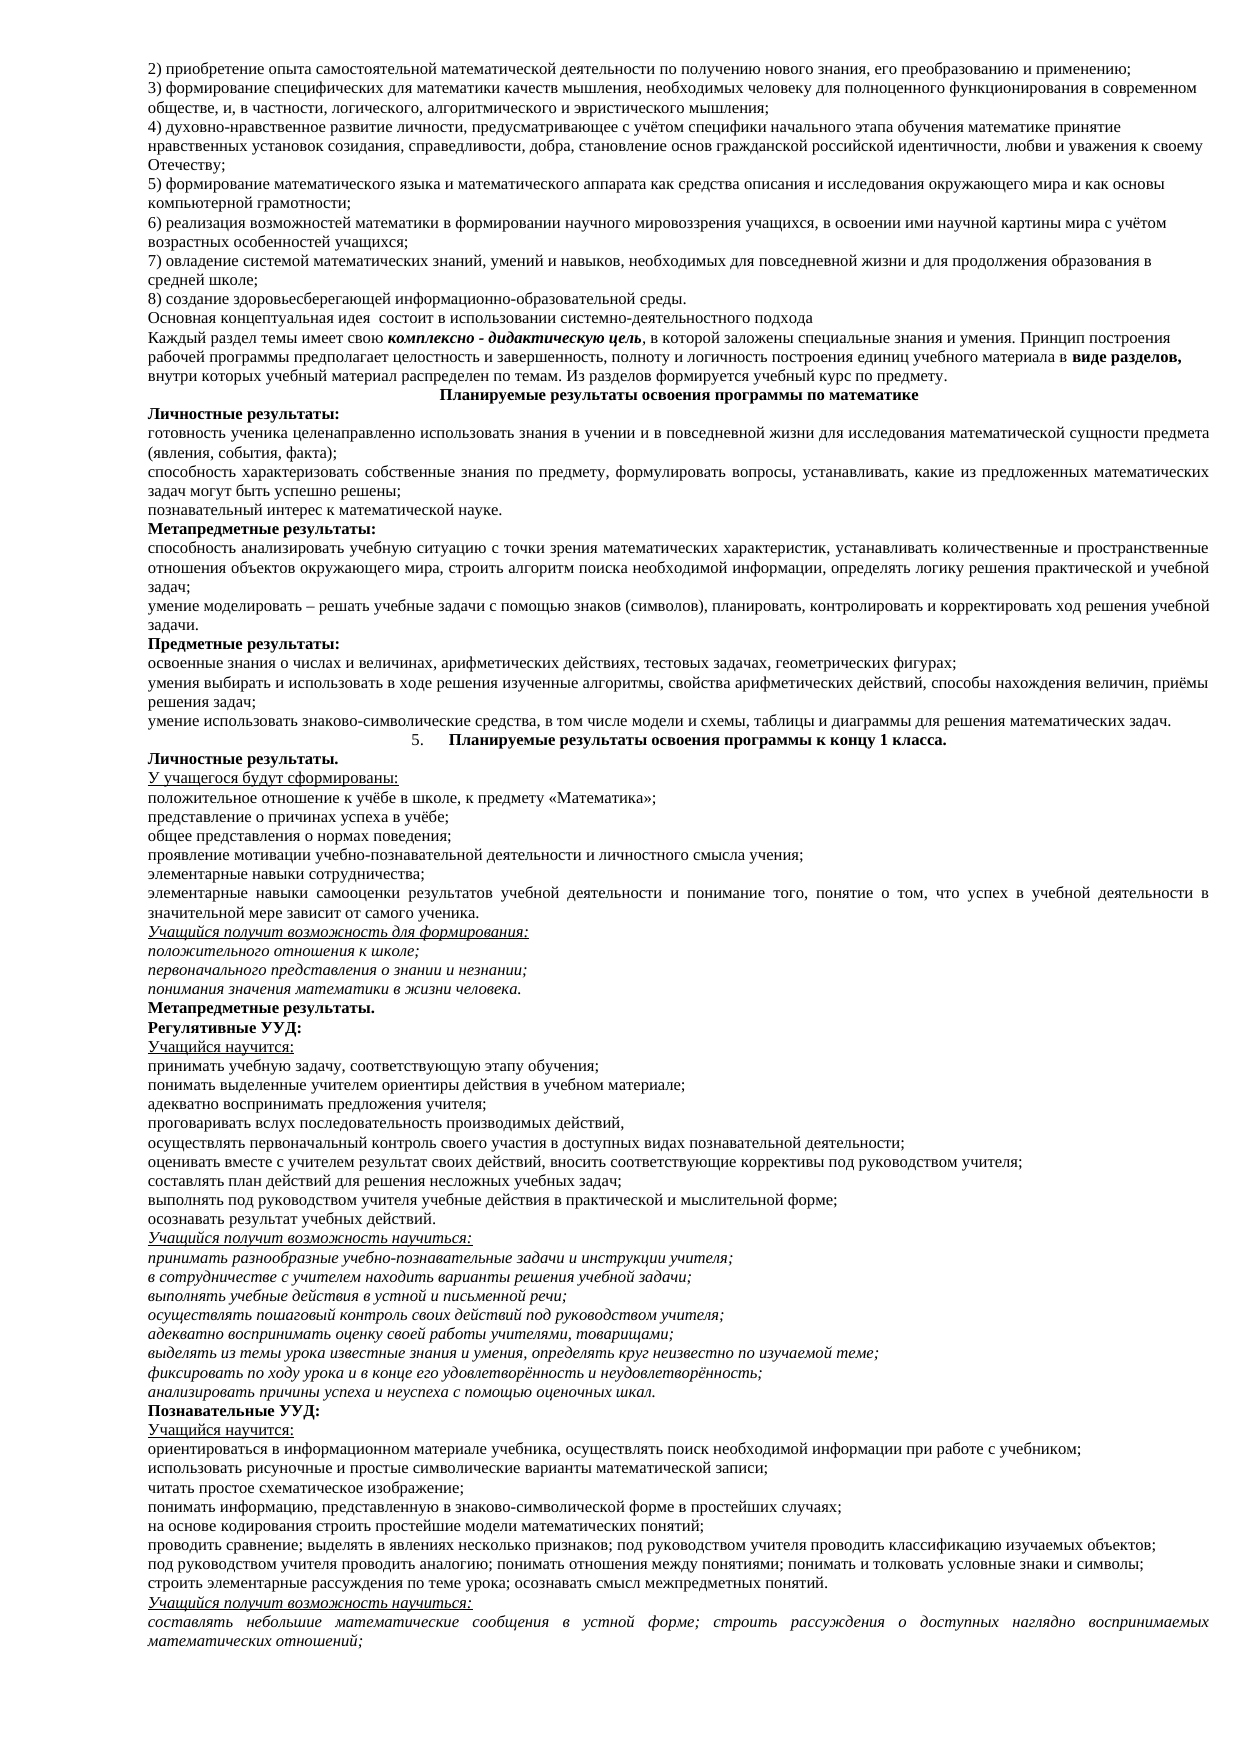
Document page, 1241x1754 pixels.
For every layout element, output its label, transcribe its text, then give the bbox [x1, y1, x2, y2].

text общее представления о нормах поведения; [148, 826, 1211, 845]
text положительного отношения к школе; [148, 941, 1211, 960]
text принимать учебную задачу, соответствующую этапу обучения; [148, 1056, 1211, 1075]
text 3) формирование специфических для математики качеств мышления, необходимых человеку для полноценного функционирования в современном обществе, и, в частности, логического, алгоритмического и эвристического мышления; [148, 78, 1211, 117]
text Регулятивные УУД: [148, 1017, 1211, 1037]
text Учащийся получит возможность научиться: [148, 1592, 1211, 1612]
text умение использовать знаково-символические средства, в том числе модели и схемы, таблицы и диаграммы для решения математических задач. [148, 711, 1211, 730]
text Метапредметные результаты. [148, 998, 1211, 1017]
text 2) приобретение опыта самостоятельной математической деятельности по получению нового знания, его преобразованию и применению; [148, 59, 1211, 78]
text Учащийся научится: [148, 1037, 1211, 1056]
text выполнять учебные действия в устной и письменной речи; [148, 1286, 1211, 1305]
text под руководством учителя проводить аналогию; понимать отношения между понятиями; понимать и толковать условные знаки и символы; [148, 1554, 1211, 1573]
text освоенные знания о числах и величинах, арифметических действиях, тестовых задачах, геометрических фигурах; [148, 653, 1211, 672]
text Планируемые результаты освоения программы по математике [148, 385, 1211, 404]
text 7) овладение системой математических знаний, умений и навыков, необходимых для повседневной жизни и для продолжения образования в средней школе; [148, 251, 1211, 289]
text проводить сравнение; выделять в явлениях несколько признаков; под руководством учителя проводить классификацию изучаемых объектов; [148, 1535, 1211, 1554]
text 6) реализация возможностей математики в формировании научного мировоззрения учащихся, в освоении ими научной картины мира с учётом возрастных особенностей учащихся; [148, 212, 1211, 251]
text положительное отношение к учёбе в школе, к предмету «Математика»; [148, 787, 1211, 807]
text адекватно воспринимать оценку своей работы учителями, товарищами; [148, 1324, 1211, 1343]
text ориентироваться в информационном материале учебника, осуществлять поиск необходимой информации при работе с учебником; [148, 1439, 1211, 1458]
text 8) создание здоровьесберегающей информационно-образовательной среды. [148, 289, 1211, 308]
text Учащийся получит возможность для формирования: [148, 922, 1211, 941]
text умения выбирать и использовать в ходе решения изученные алгоритмы, свойства арифметических действий, способы нахождения величин, приёмы решения задач; [148, 672, 1211, 711]
text первоначального представления о знании и незнании; [148, 960, 1211, 979]
text проговаривать вслух последовательность производимых действий, [148, 1113, 1211, 1132]
text Личностные результаты: [148, 404, 1211, 423]
text способность анализировать учебную ситуацию с точки зрения математических характеристик, устанавливать количественные и пространственные отношения объектов окружающего мира, строить алгоритм поиска необходимой информации, определять логику решения практической и учебной задач; [148, 538, 1211, 596]
text принимать разнообразные учебно-познавательные задачи и инструкции учителя; [148, 1247, 1211, 1267]
text выполнять под руководством учителя учебные действия в практической и мыслительной форме; [148, 1190, 1211, 1209]
text 4) духовно-нравственное развитие личности, предусматривающее с учётом специфики начального этапа обучения математике принятие нравственных установок созидания, справедливости, добра, становление основ гражданской российской идентичности, любви и уважения к своему Отечеству; [148, 117, 1211, 174]
text У учащегося будут сформированы: [148, 768, 1211, 787]
text проявление мотивации учебно-познавательной деятельности и личностного смысла учения; [148, 845, 1211, 864]
text 5) формирование математического языка и математического аппарата как средства описания и исследования окружающего мира и как основы компьютерной грамотности; [148, 174, 1211, 212]
text Предметные результаты: [148, 634, 1211, 653]
text составлять небольшие математические сообщения в устной форме; строить рассуждения о доступных наглядно воспринимаемых математических отношений; [148, 1612, 1211, 1650]
text составлять план действий для решения несложных учебных задач; [148, 1171, 1211, 1190]
text анализировать причины успеха и неуспеха с помощью оценочных шкал. [148, 1382, 1211, 1401]
text использовать рисуночные и простые символические варианты математической записи; [148, 1458, 1211, 1477]
text адекватно воспринимать предложения учителя; [148, 1094, 1211, 1113]
text в сотрудничестве с учителем находить варианты решения учебной задачи; [148, 1267, 1211, 1286]
text строить элементарные рассуждения по теме урока; осознавать смысл межпредметных понятий. [148, 1573, 1211, 1592]
text понимать информацию, представленную в знаково-символической форме в простейших случаях; [148, 1497, 1211, 1516]
text понимания значения математики в жизни человека. [148, 979, 1211, 998]
text фиксировать по ходу урока и в конце его удовлетворённость и неудовлетворённость; [148, 1362, 1211, 1382]
text Познавательные УУД: [148, 1401, 1211, 1420]
text Основная концептуальная идея состоит в использовании системно-деятельностного подхода [148, 308, 1211, 327]
text осуществлять пошаговый контроль своих действий под руководством учителя; [148, 1305, 1211, 1324]
text читать простое схематическое изображение; [148, 1477, 1211, 1497]
text осознавать результат учебных действий. [148, 1209, 1211, 1228]
text Учащийся научится: [148, 1420, 1211, 1439]
text умение моделировать – решать учебные задачи с помощью знаков (символов), планировать, контролировать и корректировать ход решения учебной задачи. [148, 596, 1211, 634]
text осуществлять первоначальный контроль своего участия в доступных видах познавательной деятельности; [148, 1132, 1211, 1152]
text представление о причинах успеха в учёбе; [148, 807, 1211, 826]
text Каждый раздел темы имеет свою комплексно - дидактическую цель, в которой заложены специальные знания и умения. Принцип построения рабочей программы предполагает целостность и завершенность, полноту и логичность построения единиц учебного материала в виде разделов, внутри которых учебный материал распределен по темам. Из разделов формируется учебный курс по предмету. [148, 327, 1211, 385]
text Личностные результаты. [148, 749, 1211, 768]
text выделять из темы урока известные знания и умения, определять круг неизвестно по изучаемой теме; [148, 1343, 1211, 1362]
list Планируемые результаты освоения программы к концу 1 класса. [148, 730, 1211, 749]
text элементарные навыки сотрудничества; [148, 864, 1211, 883]
text Учащийся получит возможность научиться: [148, 1228, 1211, 1247]
text на основе кодирования строить простейшие модели математических понятий; [148, 1516, 1211, 1535]
text познавательный интерес к математической науке. [148, 500, 1211, 519]
text Метапредметные результаты: [148, 519, 1211, 538]
text готовность ученика целенаправленно использовать знания в учении и в повседневной жизни для исследования математической сущности предмета (явления, события, факта); [148, 423, 1211, 462]
text способность характеризовать собственные знания по предмету, формулировать вопросы, устанавливать, какие из предложенных математических задач могут быть успешно решены; [148, 462, 1211, 500]
text элементарные навыки самооценки результатов учебной деятельности и понимание того, понятие о том, что успех в учебной деятельности в значительной мере зависит от самого ученика. [148, 883, 1211, 922]
text оценивать вместе с учителем результат своих действий, вносить соответствующие коррективы под руководством учителя; [148, 1152, 1211, 1171]
text понимать выделенные учителем ориентиры действия в учебном материале; [148, 1075, 1211, 1094]
